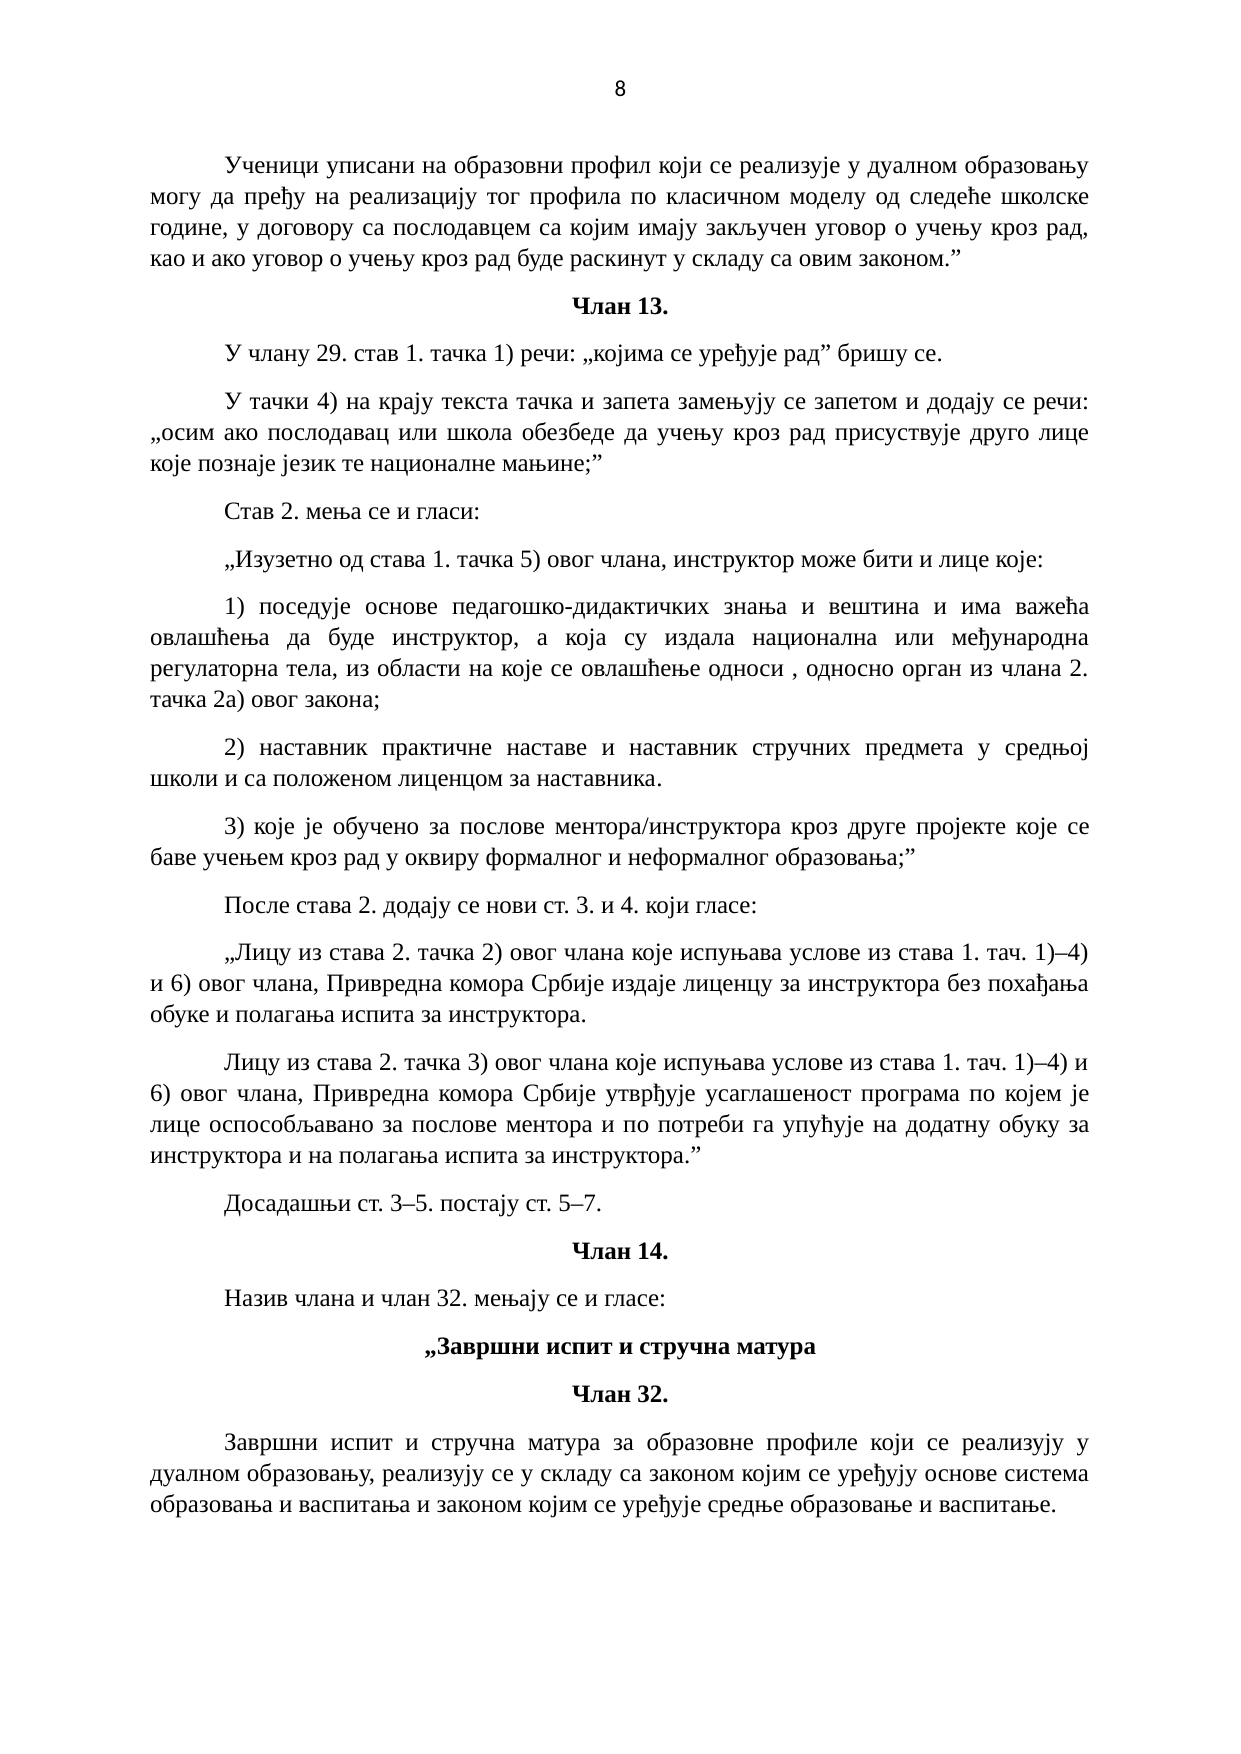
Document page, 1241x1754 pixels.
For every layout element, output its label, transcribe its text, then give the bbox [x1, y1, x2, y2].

text Члан 13. [150, 291, 1090, 319]
text 2) наставник практичне наставе и наставник стручних предмета у средњој школи и са положеном лиценцом за наставника. [150, 732, 1090, 792]
text Завршни испит и стручна матура за образовне профиле који се реализују у дуалном образовању, реализују се у складу са законом којим се уређују основе система образовања и васпитања и законом којим се уређује средње образовање и васпитање. [150, 1427, 1090, 1517]
text Назив члана и члан 32. мењају се и гласе: [150, 1283, 1090, 1312]
text Досадашњи ст. 3–5. постају ст. 5–7. [150, 1188, 1090, 1217]
text Члан 14. [150, 1236, 1090, 1264]
text Став 2. мења се и гласи: [150, 496, 1090, 525]
text У тачки 4) на крају текста тачка и запета замењују се запетом и додају се речи: „осим ако послодавац или школа обезбеде да учењу кроз рад присуствује друго лице које познаје језик те националне мањине;” [150, 386, 1090, 477]
text „Завршни испит и стручна матура [150, 1331, 1090, 1360]
text „Лицу из става 2. тачка 2) овог члана које испуњава услове из става 1. тач. 1)–4) и 6) овог члана, Привредна комора Србије издаје лиценцу за инструктора без похађања обуке и полагања испита за инструктора. [150, 937, 1090, 1028]
text „Изузетно од става 1. тачка 5) овог члана, инструктор може бити и лице које: [150, 544, 1090, 572]
text После става 2. додају се нови ст. 3. и 4. који гласе: [150, 890, 1090, 918]
text Лицу из става 2. тачка 3) овог члана које испуњава услове из става 1. тач. 1)–4) и 6) овог члана, Привредна комора Србије утврђује усаглашеност програма по којем је лице оспособљавано за послове ментора и по потреби га упућује на додатну обуку за инструктора и на полагања испита за инструктора.” [150, 1047, 1090, 1169]
text 1) поседује основе педагошко-дидактичких знања и вештина и има важећа овлашћења да буде инструктор, а која су издала национална или међународна регулаторна тела, из области на које се овлашћење односи , односно орган из члана 2. тачка 2а) овог закона; [150, 591, 1090, 713]
text Члан 32. [150, 1379, 1090, 1408]
text Ученици уписани на образовни профил који се реализује у дуалном образовању могу да пређу на реализацију тог профила по класичном моделу од следеће школске године, у договору са послодавцем са којим имају закључен уговор о учењу кроз рад, као и ако уговор о учењу кроз рад буде раскинут у складу са овим законом.” [150, 150, 1090, 272]
text 3) које је обучено за послове ментора/инструктора кроз друге пројекте које се баве учењем кроз рад у оквиру формалног и неформалног образовања;” [150, 811, 1090, 871]
text У члану 29. став 1. тачка 1) речи: „којима се уређује рад” бришу се. [150, 338, 1090, 367]
